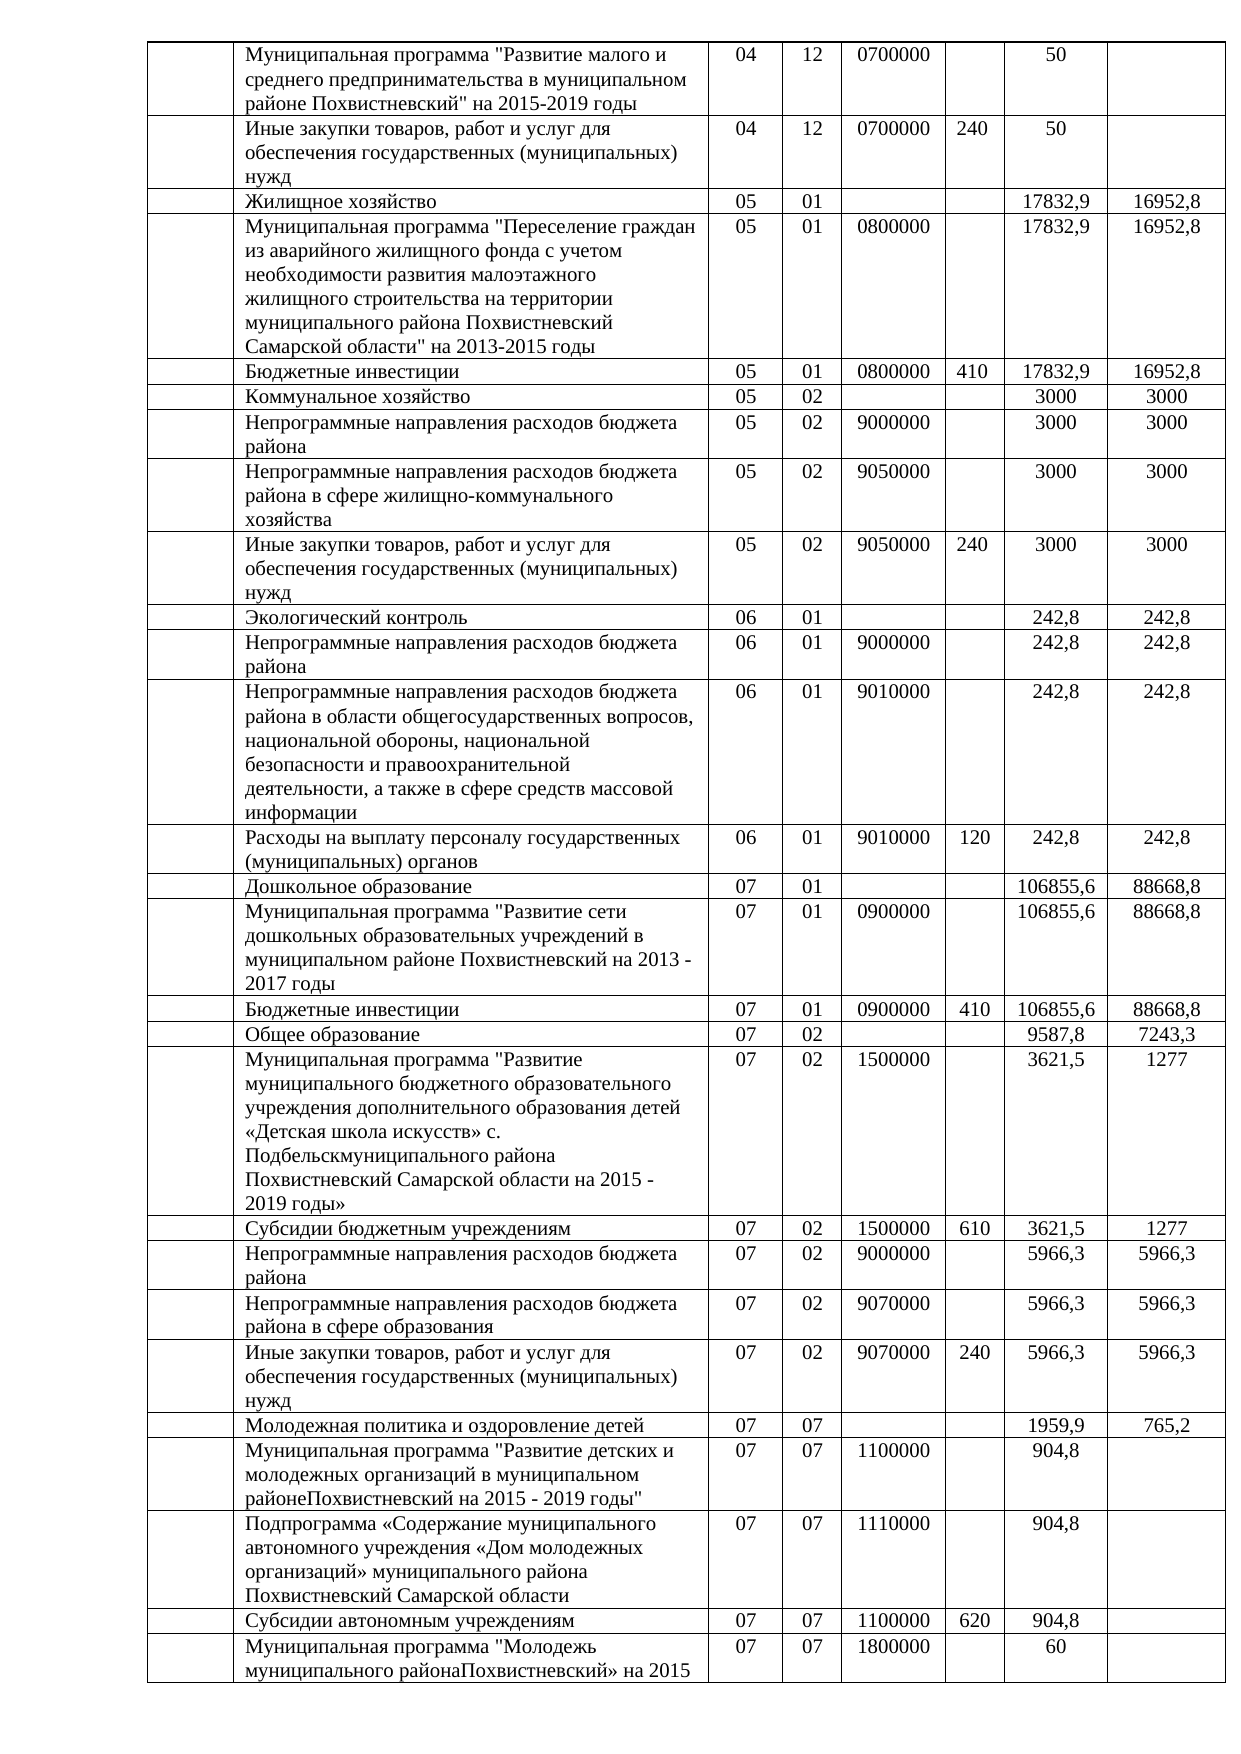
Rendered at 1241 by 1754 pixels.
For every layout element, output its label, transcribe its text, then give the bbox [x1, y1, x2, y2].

table_cell Иные закупки товаров, работ и услуг для обеспечения государственных (муниципальных) нужд [234, 532, 708, 604]
table_cell Муниципальная программа "Развитие муниципального бюджетного образовательного учреждения дополнительного образования детей «Детская школа искусств» с. Подбельскмуниципального района Похвистневский Самарской области на 2015 - 2019 годы» [234, 1047, 708, 1215]
table_cell 106855,6 [1005, 874, 1107, 898]
table_cell 06 [709, 825, 782, 873]
table_cell 3000 [1108, 410, 1225, 458]
table_cell 3621,5 [1005, 1216, 1107, 1240]
table_cell 242,8 [1108, 630, 1225, 678]
table_cell [1108, 1438, 1225, 1510]
table_cell 9070000 [842, 1290, 945, 1338]
table_cell [946, 410, 1004, 458]
table_cell 3000 [1005, 410, 1107, 458]
table_cell 07 [709, 1609, 782, 1632]
table_cell [148, 1413, 233, 1437]
table_cell 1277 [1108, 1047, 1225, 1215]
table_cell 9000000 [842, 630, 945, 678]
table_cell Субсидии бюджетным учреждениям [234, 1216, 708, 1240]
table_cell 88668,8 [1108, 899, 1225, 995]
table_cell 07 [783, 1438, 841, 1510]
table_cell 3000 [1108, 385, 1225, 408]
table_cell 04 [709, 116, 782, 188]
table_cell [148, 214, 233, 358]
table_cell 5966,3 [1108, 1241, 1225, 1289]
table_cell 1500000 [842, 1047, 945, 1215]
table_cell 9010000 [842, 680, 945, 824]
table_cell Бюджетные инвестиции [234, 359, 708, 383]
table_cell 0700000 [842, 43, 945, 114]
table_cell 240 [946, 116, 1004, 188]
table_cell Коммунальное хозяйство [234, 385, 708, 408]
table_cell [148, 359, 233, 383]
table_cell 07 [709, 1634, 782, 1682]
table_cell 242,8 [1005, 605, 1107, 629]
table_cell 12 [783, 116, 841, 188]
table_cell 242,8 [1108, 680, 1225, 824]
table_cell Непрограммные направления расходов бюджета района в сфере образования [234, 1290, 708, 1338]
table_cell 765,2 [1108, 1413, 1225, 1437]
table_cell [946, 385, 1004, 408]
table_cell 1100000 [842, 1438, 945, 1510]
table_cell 3000 [1108, 532, 1225, 604]
table_cell 88668,8 [1108, 874, 1225, 898]
table_cell 02 [783, 1022, 841, 1046]
table_cell 07 [783, 1634, 841, 1682]
table_cell [148, 459, 233, 531]
table_cell 01 [783, 359, 841, 383]
table_cell 9587,8 [1005, 1022, 1107, 1046]
table_cell 5966,3 [1108, 1290, 1225, 1338]
table_cell 120 [946, 825, 1004, 873]
table_cell Непрограммные направления расходов бюджета района в сфере жилищно-коммунального хозяйства [234, 459, 708, 531]
table_cell Подпрограмма «Содержание муниципального автономного учреждения «Дом молодежных организаций» муниципального района Похвистневский Самарской области [234, 1511, 708, 1607]
table_cell 620 [946, 1609, 1004, 1632]
table_cell Иные закупки товаров, работ и услуг для обеспечения государственных (муниципальных) нужд [234, 1340, 708, 1412]
table_cell 5966,3 [1005, 1340, 1107, 1412]
table_cell Непрограммные направления расходов бюджета района [234, 630, 708, 678]
table_cell 05 [709, 410, 782, 458]
table_cell 05 [709, 532, 782, 604]
table_cell 0900000 [842, 899, 945, 995]
table_cell 07 [783, 1511, 841, 1607]
table_cell 01 [783, 214, 841, 358]
table_cell Непрограммные направления расходов бюджета района в области общегосударственных вопросов, национальной обороны, национальной безопасности и правоохранительной деятельности, а также в сфере средств массовой информации [234, 680, 708, 824]
table_cell 07 [709, 1511, 782, 1607]
table_cell Расходы на выплату персоналу государственных (муниципальных) органов [234, 825, 708, 873]
table_cell 0900000 [842, 996, 945, 1021]
table_cell 610 [946, 1216, 1004, 1240]
table_cell [148, 996, 233, 1021]
table_cell [946, 1290, 1004, 1338]
table_cell 242,8 [1108, 825, 1225, 873]
table_cell [148, 189, 233, 213]
table_cell [148, 1047, 233, 1215]
table_cell [946, 1511, 1004, 1607]
table_cell 02 [783, 532, 841, 604]
table_cell [148, 1022, 233, 1046]
table_cell [946, 43, 1004, 114]
table_cell [946, 630, 1004, 678]
table_cell 17832,9 [1005, 189, 1107, 213]
table_cell 07 [709, 1290, 782, 1338]
table_cell [148, 532, 233, 604]
table_cell [946, 459, 1004, 531]
table_cell [842, 605, 945, 629]
table_cell 02 [783, 385, 841, 408]
table_cell 07 [783, 1413, 841, 1437]
table_cell 0800000 [842, 359, 945, 383]
table_cell [946, 1047, 1004, 1215]
table_cell 01 [783, 189, 841, 213]
table_cell [946, 189, 1004, 213]
table_cell 7243,3 [1108, 1022, 1225, 1046]
table_cell Жилищное хозяйство [234, 189, 708, 213]
table_cell Экологический контроль [234, 605, 708, 629]
table_cell 9010000 [842, 825, 945, 873]
table_cell 07 [709, 1413, 782, 1437]
table_cell [946, 1241, 1004, 1289]
table_cell 1800000 [842, 1634, 945, 1682]
table_cell [148, 1290, 233, 1338]
table_cell 106855,6 [1005, 996, 1107, 1021]
table_cell [842, 189, 945, 213]
table_cell [946, 899, 1004, 995]
table_cell 01 [783, 630, 841, 678]
table_cell [946, 874, 1004, 898]
table_cell 240 [946, 1340, 1004, 1412]
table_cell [234, 1634, 708, 1682]
table_cell Общее образование [234, 1022, 708, 1046]
table_cell [148, 410, 233, 458]
table_cell Муниципальная программа "Развитие сети дошкольных образовательных учреждений в муниципальном районе Похвистневский на 2013 - 2017 годы [234, 899, 708, 995]
table_cell 07 [709, 1047, 782, 1215]
table_cell 9070000 [842, 1340, 945, 1412]
table_cell [842, 1413, 945, 1437]
table_cell 05 [709, 214, 782, 358]
table_cell [946, 680, 1004, 824]
table_cell 07 [709, 874, 782, 898]
table_cell Муниципальная программа "Переселение граждан из аварийного жилищного фонда с учетом необходимости развития малоэтажного жилищного строительства на территории муниципального района Похвистневский Самарской области" на 2013-2015 годы [234, 214, 708, 358]
table_cell 16952,8 [1108, 214, 1225, 358]
table_cell Непрограммные направления расходов бюджета района [234, 410, 708, 458]
table_cell 02 [783, 1047, 841, 1215]
table_cell 50 [1005, 116, 1107, 188]
table_cell 06 [709, 680, 782, 824]
table_cell 1959,9 [1005, 1413, 1107, 1437]
table_cell [842, 874, 945, 898]
table_cell Субсидии автономным учреждениям [234, 1609, 708, 1632]
table_cell 07 [709, 1340, 782, 1412]
table_cell [148, 680, 233, 824]
table_cell [1108, 1609, 1225, 1632]
table_cell 06 [709, 605, 782, 629]
table_cell [1108, 43, 1225, 114]
table_cell 50 [1005, 43, 1107, 114]
table_cell 17832,9 [1005, 214, 1107, 358]
table_cell [148, 1634, 233, 1682]
table_cell [148, 1216, 233, 1240]
table_cell 88668,8 [1108, 996, 1225, 1021]
table_cell 01 [783, 680, 841, 824]
table_cell 9050000 [842, 459, 945, 531]
table_cell 07 [783, 1609, 841, 1632]
table_cell 1277 [1108, 1216, 1225, 1240]
table_cell Иные закупки товаров, работ и услуг для обеспечения государственных (муниципальных) нужд [234, 116, 708, 188]
table_cell [148, 1340, 233, 1412]
table_cell 9050000 [842, 532, 945, 604]
table_cell [148, 1609, 233, 1632]
table_cell 05 [709, 359, 782, 383]
table_cell 01 [783, 874, 841, 898]
table_cell [842, 1022, 945, 1046]
table_cell Бюджетные инвестиции [234, 996, 708, 1021]
table_cell 04 [709, 43, 782, 114]
table_cell 01 [783, 825, 841, 873]
table_cell [946, 1022, 1004, 1046]
table_cell Непрограммные направления расходов бюджета района [234, 1241, 708, 1289]
table_cell 05 [709, 189, 782, 213]
table_cell 02 [783, 1241, 841, 1289]
table_cell 01 [783, 996, 841, 1021]
table_cell 07 [709, 1241, 782, 1289]
table_cell 106855,6 [1005, 899, 1107, 995]
table_cell 07 [709, 1216, 782, 1240]
table_cell Дошкольное образование [234, 874, 708, 898]
table_cell [148, 1511, 233, 1607]
table_cell [946, 1413, 1004, 1437]
table_cell 5966,3 [1005, 1241, 1107, 1289]
table_cell 05 [709, 459, 782, 531]
table_cell 12 [783, 43, 841, 114]
table_cell 07 [709, 1022, 782, 1046]
table_cell [148, 605, 233, 629]
table_cell [148, 116, 233, 188]
table_cell 0800000 [842, 214, 945, 358]
table_cell Муниципальная программа "Развитие малого и среднего предпринимательства в муниципальном районе Похвистневский" на 2015-2019 годы [234, 43, 708, 114]
table_cell 9000000 [842, 1241, 945, 1289]
table_cell [148, 899, 233, 995]
table_cell 60 [1005, 1634, 1107, 1682]
table_cell Молодежная политика и оздоровление детей [234, 1413, 708, 1437]
table_cell 3000 [1005, 385, 1107, 408]
table_cell 07 [709, 1438, 782, 1510]
table_cell 01 [783, 899, 841, 995]
table_cell 1100000 [842, 1609, 945, 1632]
table_cell 02 [783, 459, 841, 531]
table_cell 904,8 [1005, 1609, 1107, 1632]
table_cell 242,8 [1005, 630, 1107, 678]
table_cell 3000 [1005, 459, 1107, 531]
table_cell 0700000 [842, 116, 945, 188]
table_cell 02 [783, 1216, 841, 1240]
table_cell [842, 385, 945, 408]
table_cell 16952,8 [1108, 189, 1225, 213]
table_cell 410 [946, 359, 1004, 383]
table_cell [148, 630, 233, 678]
table_cell [1108, 1511, 1225, 1607]
table_cell 242,8 [1005, 680, 1107, 824]
table_cell 07 [709, 899, 782, 995]
table_cell [1108, 116, 1225, 188]
table_cell 3000 [1108, 459, 1225, 531]
table_cell [946, 605, 1004, 629]
table_cell 05 [709, 385, 782, 408]
table_cell 9000000 [842, 410, 945, 458]
table_cell 02 [783, 1290, 841, 1338]
table_cell 240 [946, 532, 1004, 604]
table_cell 5966,3 [1005, 1290, 1107, 1338]
table_cell 16952,8 [1108, 359, 1225, 383]
table_cell [148, 43, 233, 114]
table_cell 1500000 [842, 1216, 945, 1240]
table_cell 3000 [1005, 532, 1107, 604]
table_cell 01 [783, 605, 841, 629]
table_cell [148, 874, 233, 898]
table_cell [946, 1634, 1004, 1682]
table_cell 904,8 [1005, 1511, 1107, 1607]
table_cell 07 [709, 996, 782, 1021]
table_cell 17832,9 [1005, 359, 1107, 383]
table_cell 242,8 [1005, 825, 1107, 873]
table_cell 5966,3 [1108, 1340, 1225, 1412]
table_cell Муниципальная программа "Развитие детских и молодежных организаций в муниципальном районеПохвистневский на 2015 - 2019 годы" [234, 1438, 708, 1510]
table_cell 242,8 [1108, 605, 1225, 629]
table_cell 904,8 [1005, 1438, 1107, 1510]
table_cell [148, 1438, 233, 1510]
table_cell 02 [783, 1340, 841, 1412]
table_cell 1110000 [842, 1511, 945, 1607]
table_cell [148, 1241, 233, 1289]
table_cell 06 [709, 630, 782, 678]
table_cell [946, 1438, 1004, 1510]
table_cell 02 [783, 410, 841, 458]
table_cell 3621,5 [1005, 1047, 1107, 1215]
table_cell [1108, 1634, 1225, 1682]
table_cell [148, 825, 233, 873]
table_cell [148, 385, 233, 408]
table_cell [946, 214, 1004, 358]
table_cell 410 [946, 996, 1004, 1021]
